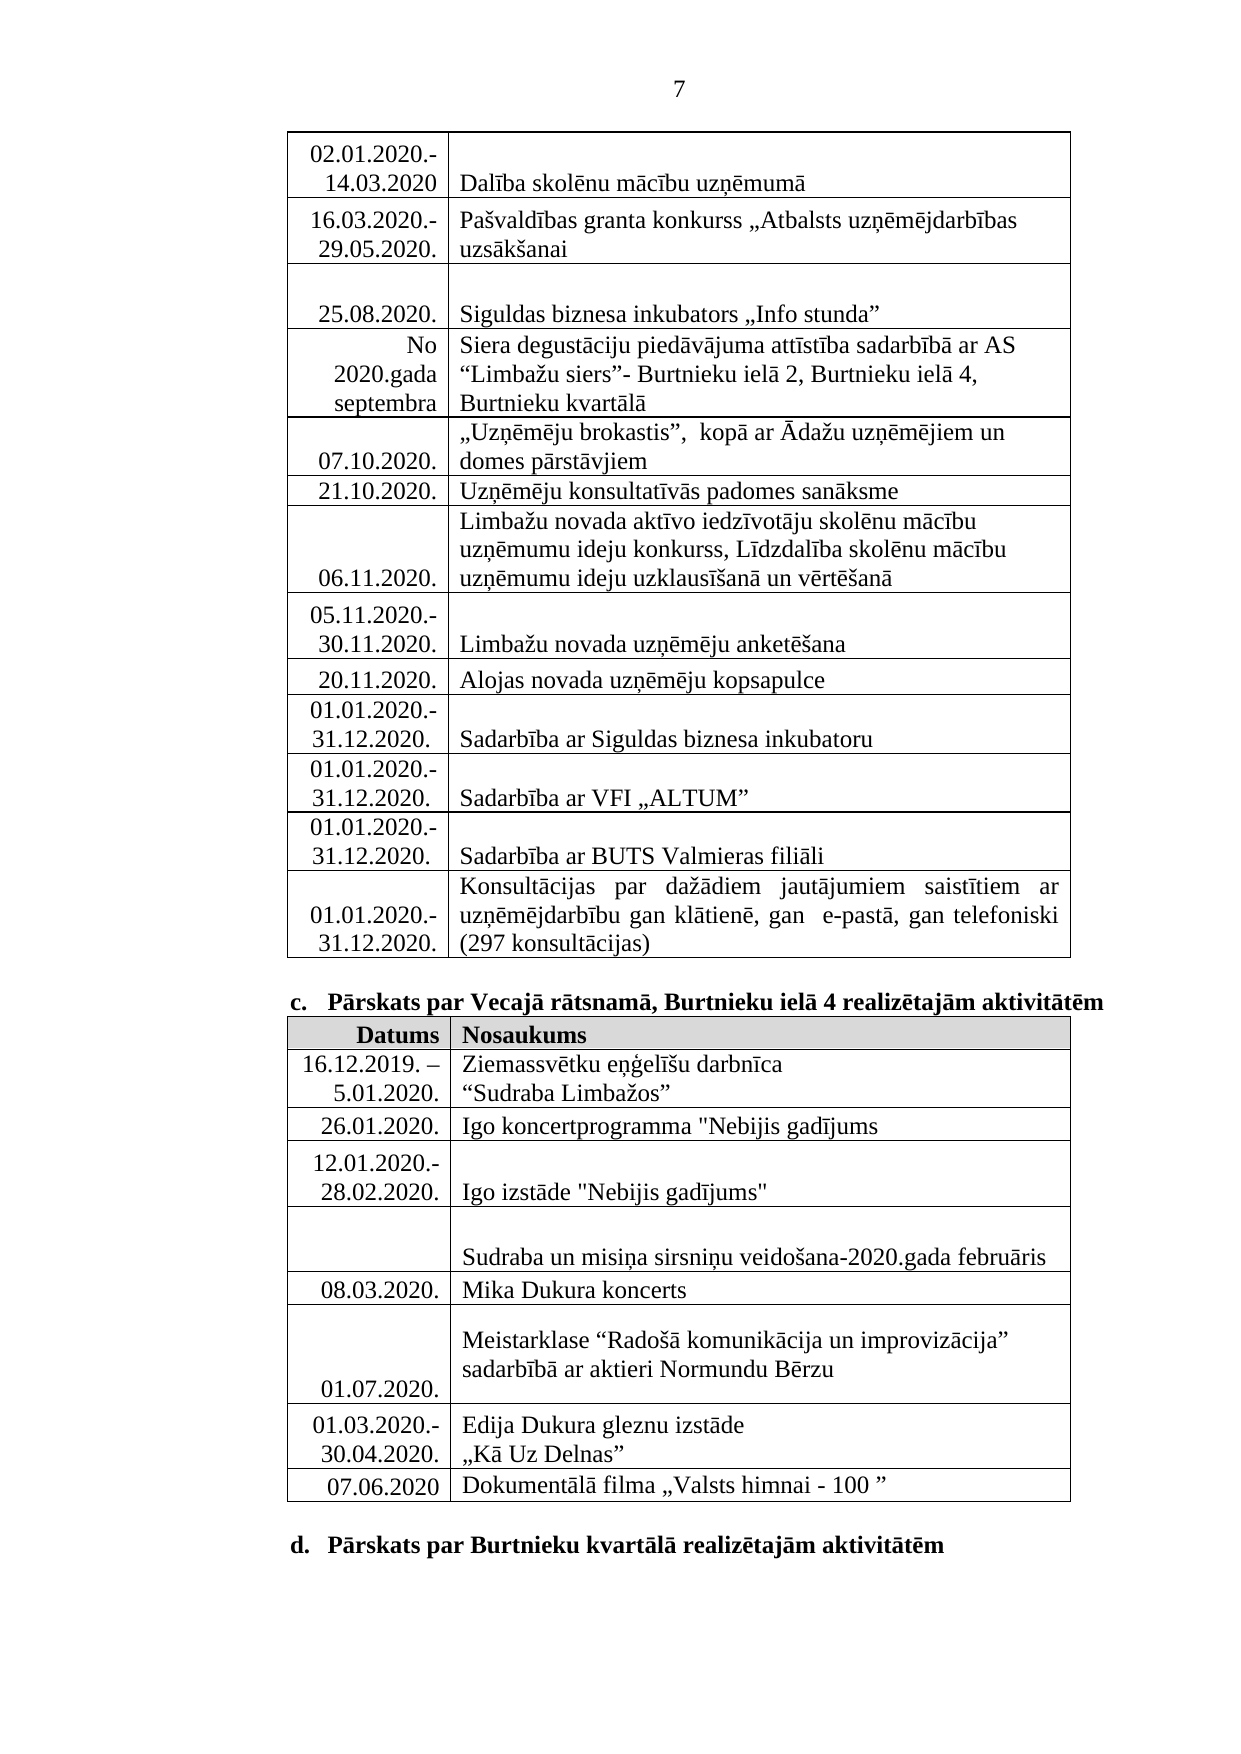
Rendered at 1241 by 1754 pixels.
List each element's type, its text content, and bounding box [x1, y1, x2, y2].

table_cell 07.06.2020 [288, 1469, 450, 1501]
table_cell 06.11.2020. [288, 506, 448, 592]
table_cell 01.01.2020.-31.12.2020. [288, 813, 448, 870]
table_header Nosaukums [451, 1017, 1070, 1048]
table_cell Sadarbība ar BUTS Valmieras filiāli [449, 813, 1070, 870]
table_cell 01.03.2020.-30.04.2020. [288, 1404, 450, 1468]
table_cell Siera degustāciju piedāvājuma attīstība sadarbībā ar AS “Limbažu siers”- Burtnieku ielā 2, Burtnieku ielā 4, Burtnieku kvartālā [449, 329, 1070, 416]
table_cell 05.11.2020.-30.11.2020. [288, 593, 448, 658]
table_cell Siguldas biznesa inkubators „Info stunda” [449, 264, 1070, 328]
list Pārskats par Burtnieku kvartālā realizētajām aktivitātēm [290, 1531, 1181, 1559]
table_cell 20.11.2020. [288, 659, 448, 694]
table_cell Mika Dukura koncerts [451, 1272, 1070, 1304]
table_cell Sudraba un misiņa sirsniņu veidošana-2020.gada februāris [451, 1207, 1070, 1271]
table_cell Edija Dukura gleznu izstāde „Kā Uz Delnas” [451, 1404, 1070, 1468]
table_cell Alojas novada uzņēmēju kopsapulce [449, 659, 1070, 694]
table_cell Dokumentālā filma „Valsts himnai - 100 ” [451, 1469, 1070, 1501]
table_cell Sadarbība ar VFI „ALTUM” [449, 754, 1070, 811]
table_cell Uzņēmēju konsultatīvās padomes sanāksme [449, 476, 1070, 505]
table_cell Sadarbība ar Siguldas biznesa inkubatoru [449, 695, 1070, 753]
table_cell 07.10.2020. [288, 418, 448, 475]
table_cell 01.01.2020.-31.12.2020. [288, 695, 448, 753]
table_cell Limbažu novada uzņēmēju anketēšana [449, 593, 1070, 658]
table_cell 25.08.2020. [288, 264, 448, 328]
table_cell 16.12.2019. – 5.01.2020. [288, 1050, 450, 1107]
list Pārskats par Vecajā rātsnamā, Burtnieku ielā 4 realizētajām aktivitātēm [290, 987, 1181, 1016]
table_cell Dalība skolēnu mācību uzņēmumā [449, 133, 1070, 197]
table_cell 12.01.2020.-28.02.2020. [288, 1141, 450, 1206]
table_cell Igo izstāde "Nebijis gadījums" [451, 1141, 1070, 1206]
table_cell 02.01.2020.-14.03.2020 [288, 133, 448, 197]
table_header Datums [288, 1017, 450, 1048]
table_cell No 2020.gada septembra [288, 329, 448, 416]
table_cell Meistarklase “Radošā komunikācija un improvizācija” sadarbībā ar aktieri Normundu Bērzu [451, 1305, 1070, 1402]
table_cell Pašvaldības granta konkurss „Atbalsts uzņēmējdarbības uzsākšanai [449, 198, 1070, 263]
table_cell 16.03.2020.-29.05.2020. [288, 198, 448, 263]
table_cell 01.01.2020.-31.12.2020. [288, 871, 448, 957]
table_cell [288, 1207, 450, 1271]
table_cell 21.10.2020. [288, 476, 448, 505]
table_cell Igo koncertprogramma "Nebijis gadījums [451, 1108, 1070, 1140]
table_cell Ziemassvētku eņģelīšu darbnīca “Sudraba Limbažos” [451, 1050, 1070, 1107]
table_cell Limbažu novada aktīvo iedzīvotāju skolēnu mācību uzņēmumu ideju konkurss, Līdzdalība skolēnu mācību uzņēmumu ideju uzklausīšanā un vērtēšanā [449, 506, 1070, 592]
table_cell Konsultācijas par dažādiem jautājumiem saistītiem ar uzņēmējdarbību gan klātienē, gan e-pastā, gan telefoniski (297 konsultācijas) [449, 871, 1070, 957]
table_cell 26.01.2020. [288, 1108, 450, 1140]
table_cell „Uzņēmēju brokastis”, kopā ar Ādažu uzņēmējiem un domes pārstāvjiem [449, 418, 1070, 475]
table_cell 01.01.2020.-31.12.2020. [288, 754, 448, 811]
table_cell 08.03.2020. [288, 1272, 450, 1304]
table_cell 01.07.2020. [288, 1305, 450, 1402]
